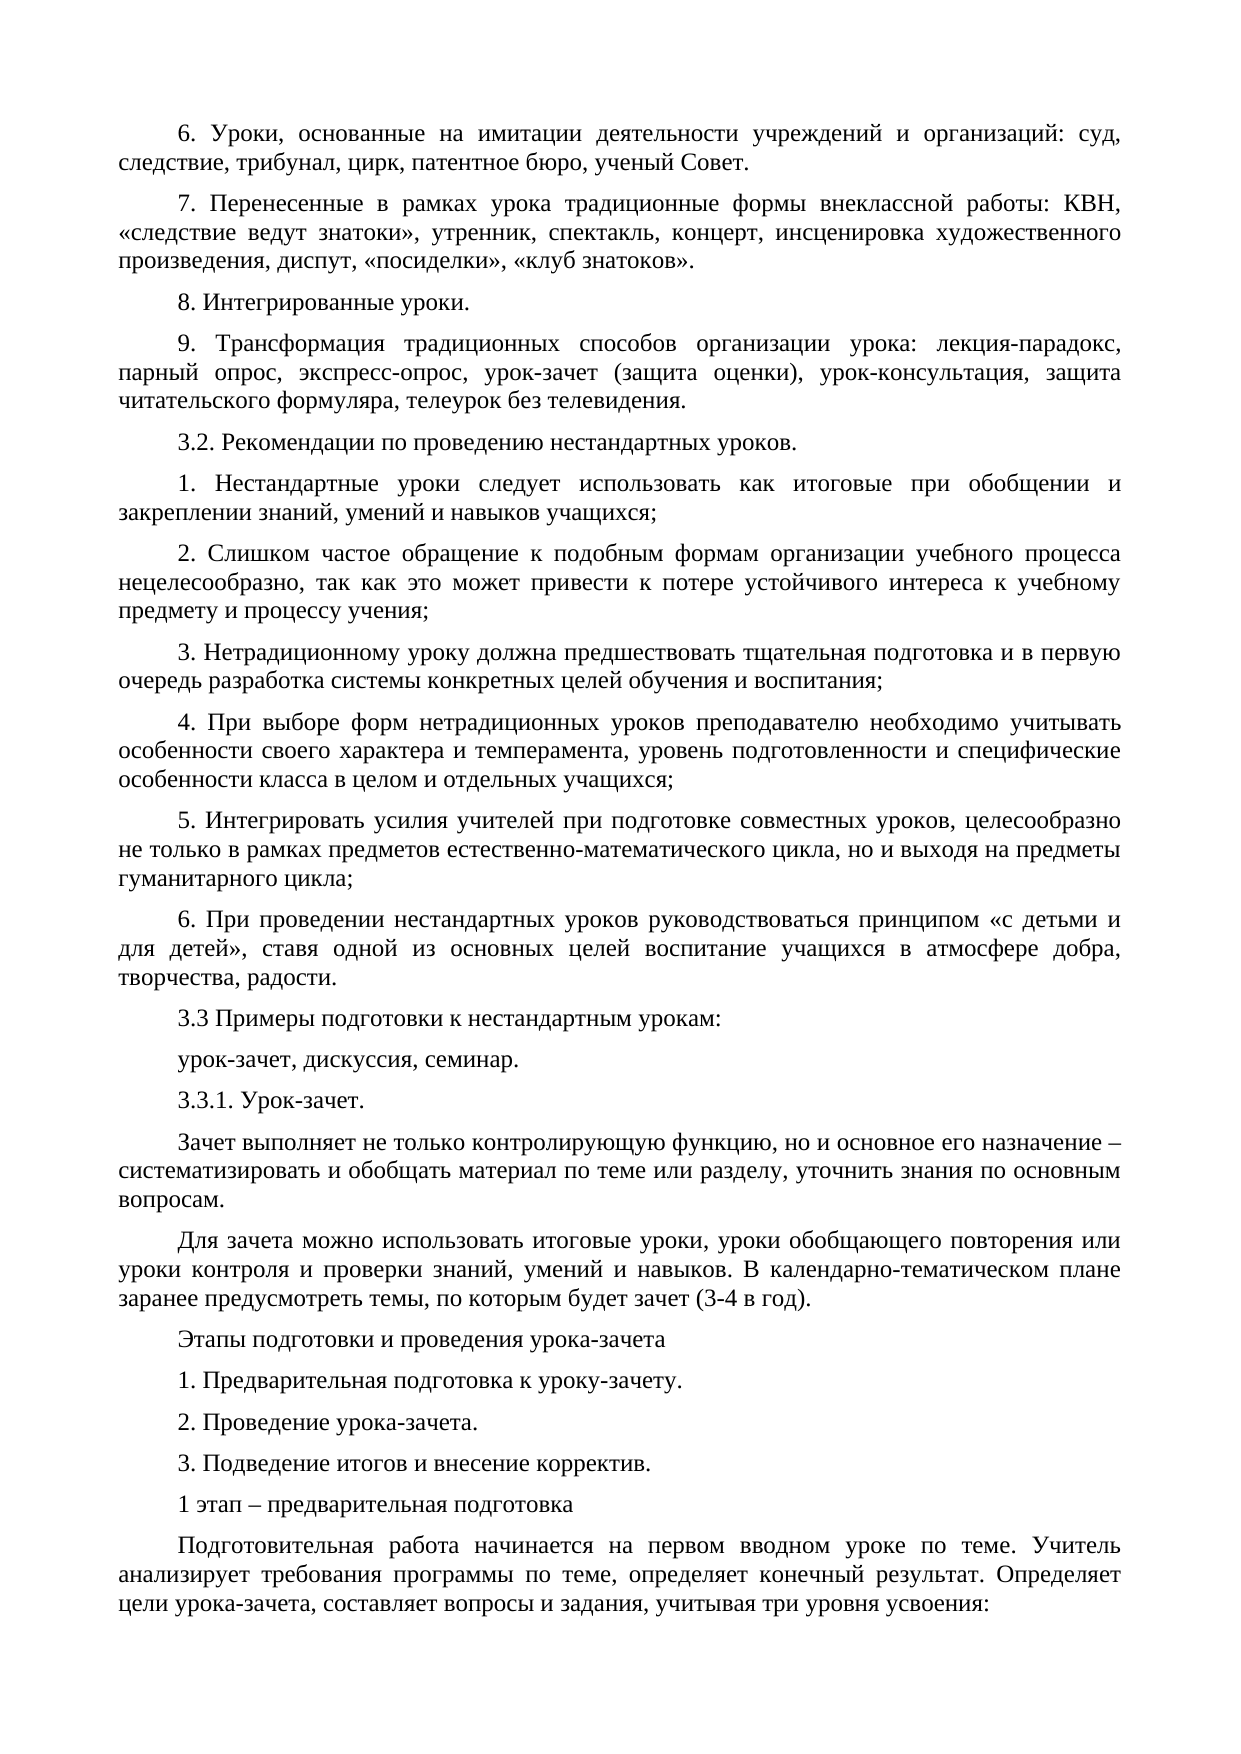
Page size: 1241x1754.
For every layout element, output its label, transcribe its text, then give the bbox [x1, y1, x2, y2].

text 1. Нестандартные уроки следует использовать как итоговые при обобщении и закреплении знаний, умений и навыков учащихся; [118, 468, 1122, 526]
text 6. Уроки, основанные на имитации деятельности учреждений и организаций: суд, следствие, трибунал, цирк, патентное бюро, ученый Совет. [118, 118, 1122, 176]
text Зачет выполняет не только контролирующую функцию, но и основное его назначение – систематизировать и обобщать материал по теме или разделу, уточнить знания по основным вопросам. [118, 1127, 1122, 1213]
text 7. Перенесенные в рамках урока традиционные формы внеклассной работы: КВН, «следствие ведут знатоки», утренник, спектакль, концерт, инсценировка художественного произведения, диспут, «посиделки», «клуб знатоков». [118, 188, 1122, 274]
text 1 этап – предварительная подготовка [118, 1489, 1122, 1518]
text 2. Проведение урока-зачета. [118, 1407, 1122, 1436]
text 3. Подведение итогов и внесение корректив. [118, 1448, 1122, 1477]
text 3.3 Примеры подготовки к нестандартным урокам: [118, 1003, 1122, 1032]
text Подготовительная работа начинается на первом вводном уроке по теме. Учитель анализирует требования программы по теме, определяет конечный результат. Определяет цели урока-зачета, составляет вопросы и задания, учитывая три уровня усвоения: [118, 1531, 1122, 1617]
text 1. Предварительная подготовка к уроку-зачету. [118, 1366, 1122, 1394]
text 8. Интегрированные уроки. [118, 287, 1122, 316]
text Этапы подготовки и проведения урока-зачета [118, 1324, 1122, 1353]
text 6. При проведении нестандартных уроков руководствоваться принципом «с детьми и для детей», ставя одной из основных целей воспитание учащихся в атмосфере добра, творчества, радости. [118, 904, 1122, 991]
text урок-зачет, дискуссия, семинар. [118, 1044, 1122, 1073]
text 3.3.1. Урок-зачет. [118, 1086, 1122, 1114]
text Для зачета можно использовать итоговые уроки, уроки обобщающего повторения или уроки контроля и проверки знаний, умений и навыков. В календарно-тематическом плане заранее предусмотреть темы, по которым будет зачет (3-4 в год). [118, 1226, 1122, 1312]
text 3.2. Рекомендации по проведению нестандартных уроков. [118, 427, 1122, 456]
text 4. При выборе форм нетрадиционных уроков преподавателю необходимо учитывать особенности своего характера и темперамента, уровень подготовленности и специфические особенности класса в целом и отдельных учащихся; [118, 707, 1122, 793]
text 5. Интегрировать усилия учителей при подготовке совместных уроков, целесообразно не только в рамках предметов естественно-математического цикла, но и выходя на предметы гуманитарного цикла; [118, 806, 1122, 892]
text 3. Нетрадиционному уроку должна предшествовать тщательная подготовка и в первую очередь разработка системы конкретных целей обучения и воспитания; [118, 637, 1122, 694]
text 9. Трансформация традиционных способов организации урока: лекция-парадокс, парный опрос, экспресс-опрос, урок-зачет (защита оценки), урок-консультация, защита читательского формуляра, телеурок без телевидения. [118, 328, 1122, 414]
text 2. Слишком частое обращение к подобным формам организации учебного процесса нецелесообразно, так как это может привести к потере устойчивого интереса к учебному предмету и процессу учения; [118, 538, 1122, 624]
